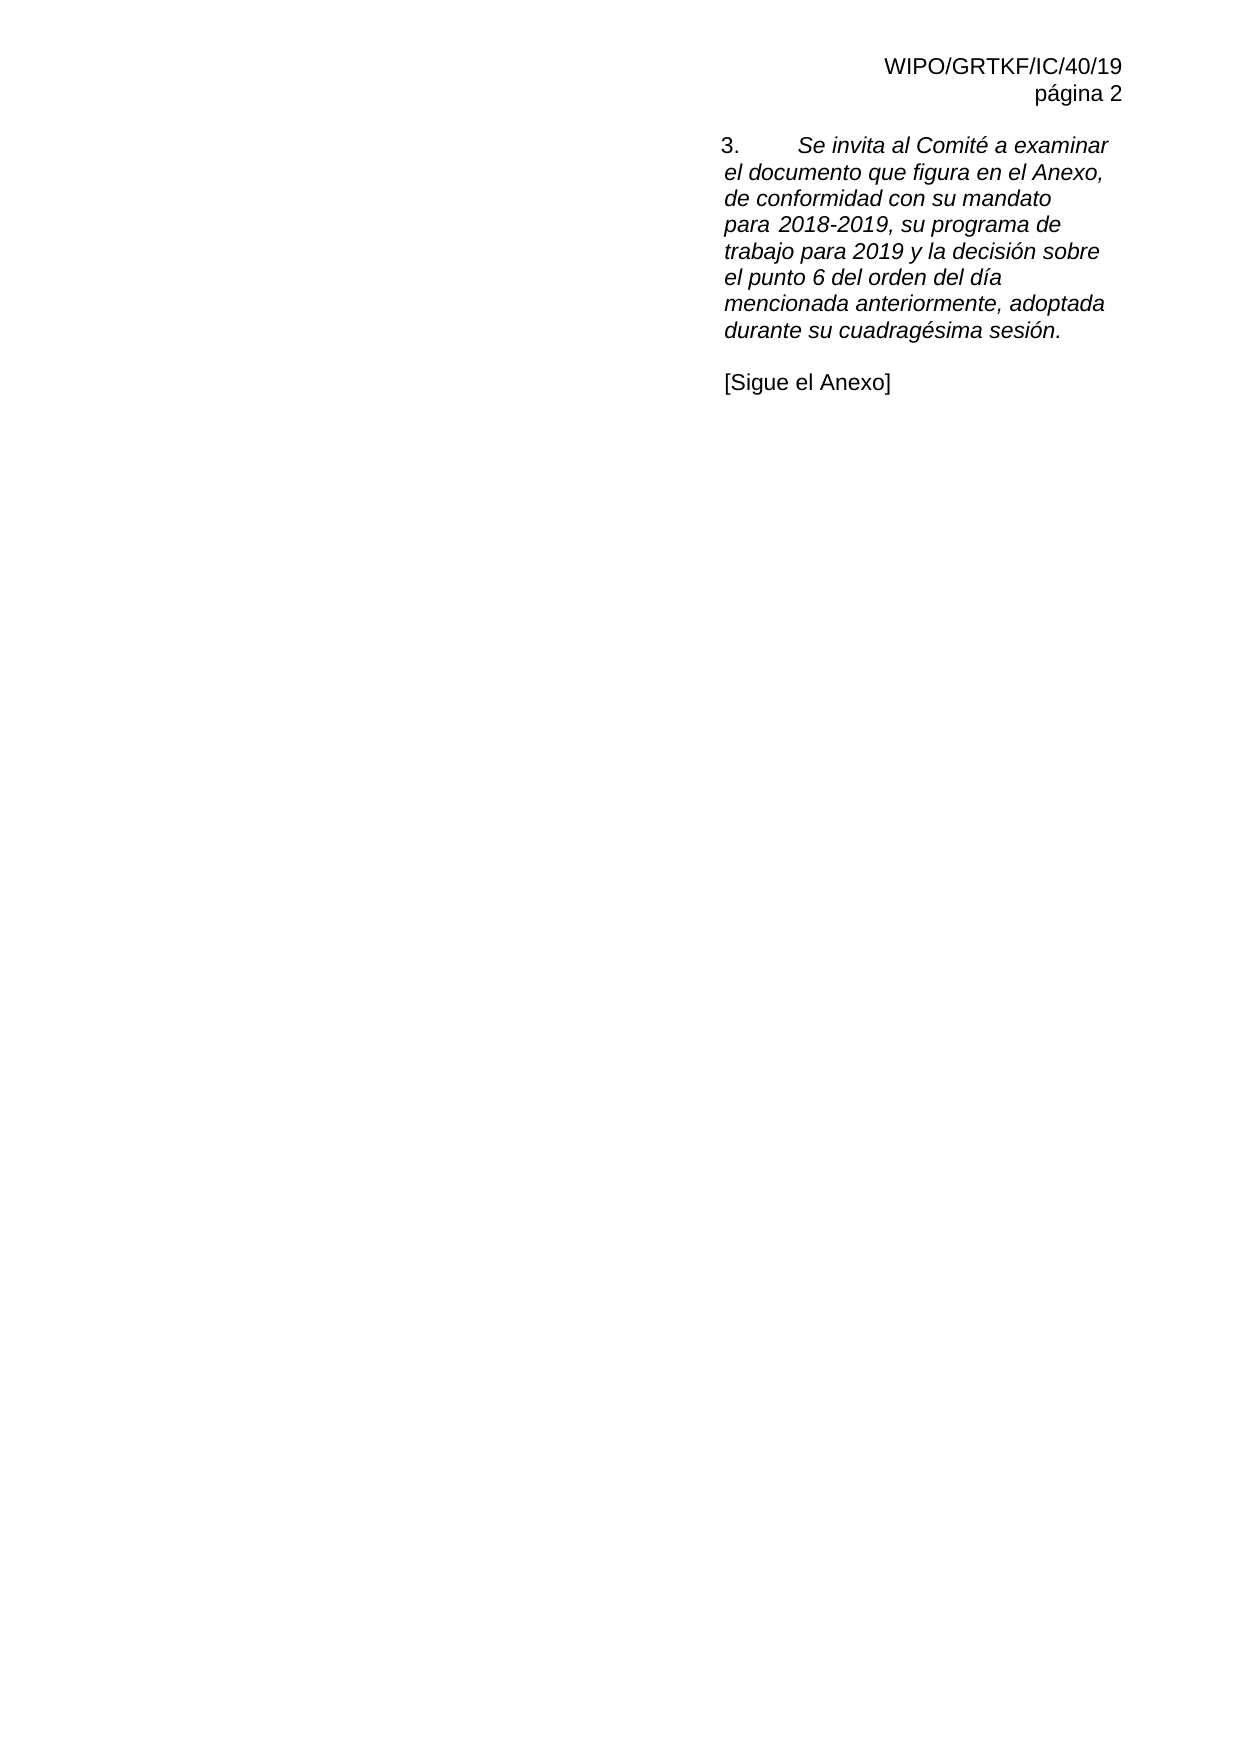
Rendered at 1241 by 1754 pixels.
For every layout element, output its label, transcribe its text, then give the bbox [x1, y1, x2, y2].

text [Sigue el Anexo] [724, 369, 1122, 396]
text 3. Se invita al Comité a examinar el documento que figura en el Anexo, de conformidad con su mandato para 2018-2019, su programa de trabajo para 2019 y la decisión sobre el punto 6 del orden del día mencionada anteriormente, adoptada durante su cuadragésima sesión. [721, 132, 1122, 343]
